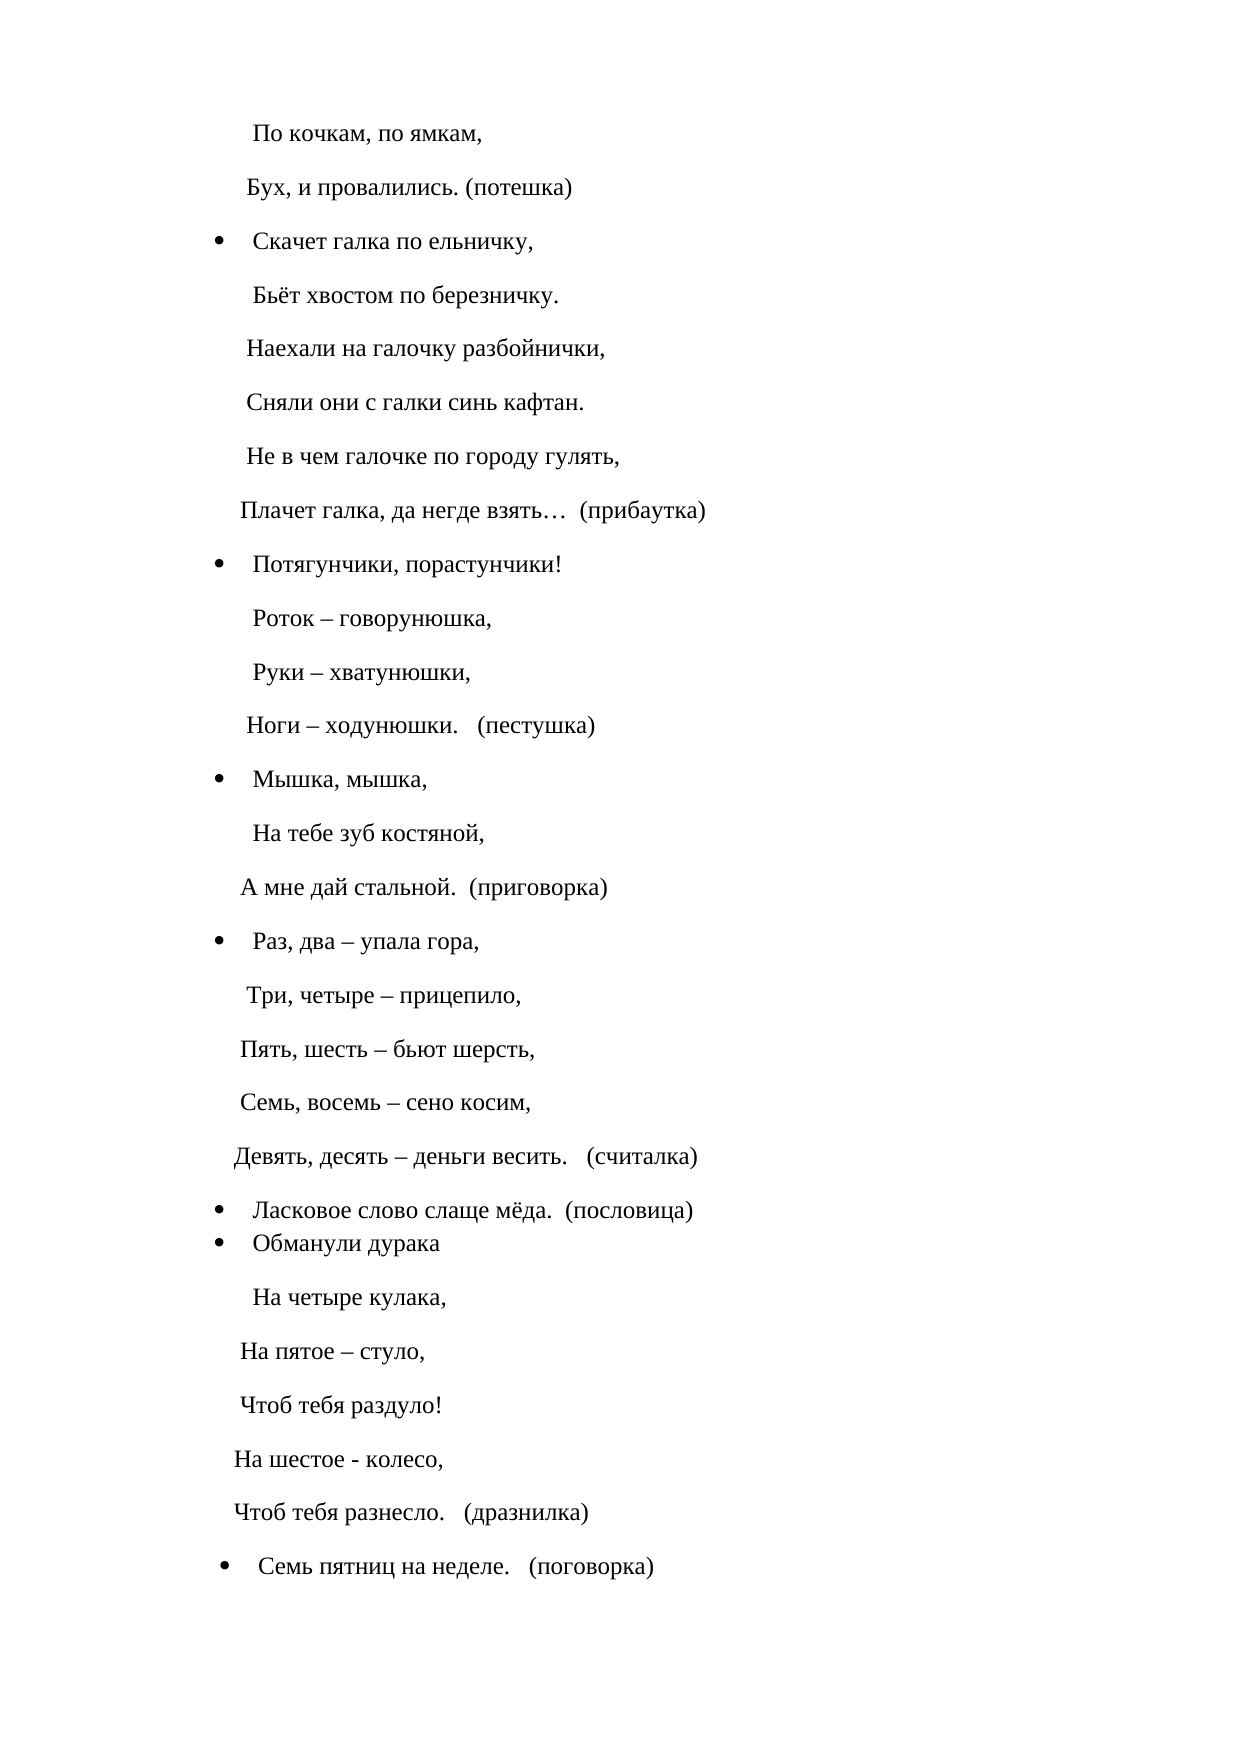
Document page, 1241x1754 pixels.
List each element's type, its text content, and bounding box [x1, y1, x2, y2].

text Бух, и провалились. (потешка) [177, 172, 1152, 201]
text На четыре кулака, [177, 1282, 1152, 1311]
text По кочкам, по ямкам, [177, 118, 1152, 147]
list Мышка, мышка, [215, 764, 1152, 793]
text Чтоб тебя раздуло! [177, 1390, 1152, 1418]
list Обманули дурака [215, 1228, 1152, 1257]
text Пять, шесть – бьют шерсть, [177, 1034, 1152, 1062]
text Девять, десять – деньги весить. (считалка) [177, 1141, 1152, 1170]
list Скачет галка по ельничку, [215, 226, 1152, 254]
text Сняли они с галки синь кафтан. [177, 387, 1152, 416]
list Ласковое слово слаще мёда. (пословица) [215, 1195, 1152, 1224]
text Чтоб тебя разнесло. (дразнилка) [177, 1497, 1152, 1526]
text На тебе зуб костяной, [177, 818, 1152, 847]
list Потягунчики, порастунчики! [215, 549, 1152, 578]
list Семь пятниц на неделе. (поговорка) [220, 1551, 1152, 1580]
text Не в чем галочке по городу гулять, [177, 441, 1152, 470]
text Семь, восемь – сено косим, [177, 1087, 1152, 1116]
list Раз, два – упала гора, [215, 926, 1152, 955]
text Роток – говорунюшка, [177, 603, 1152, 632]
text А мне дай стальной. (приговорка) [177, 872, 1152, 901]
text Три, четыре – прицепило, [177, 980, 1152, 1008]
text Руки – хватунюшки, [177, 657, 1152, 685]
text Наехали на галочку разбойнички, [177, 333, 1152, 362]
text На шестое - колесо, [177, 1444, 1152, 1472]
text Бьёт хвостом по березничку. [177, 280, 1152, 308]
text Ноги – ходунюшки. (пестушка) [177, 711, 1152, 739]
text Плачет галка, да негде взять… (прибаутка) [177, 495, 1152, 524]
text На пятое – стуло, [177, 1336, 1152, 1365]
